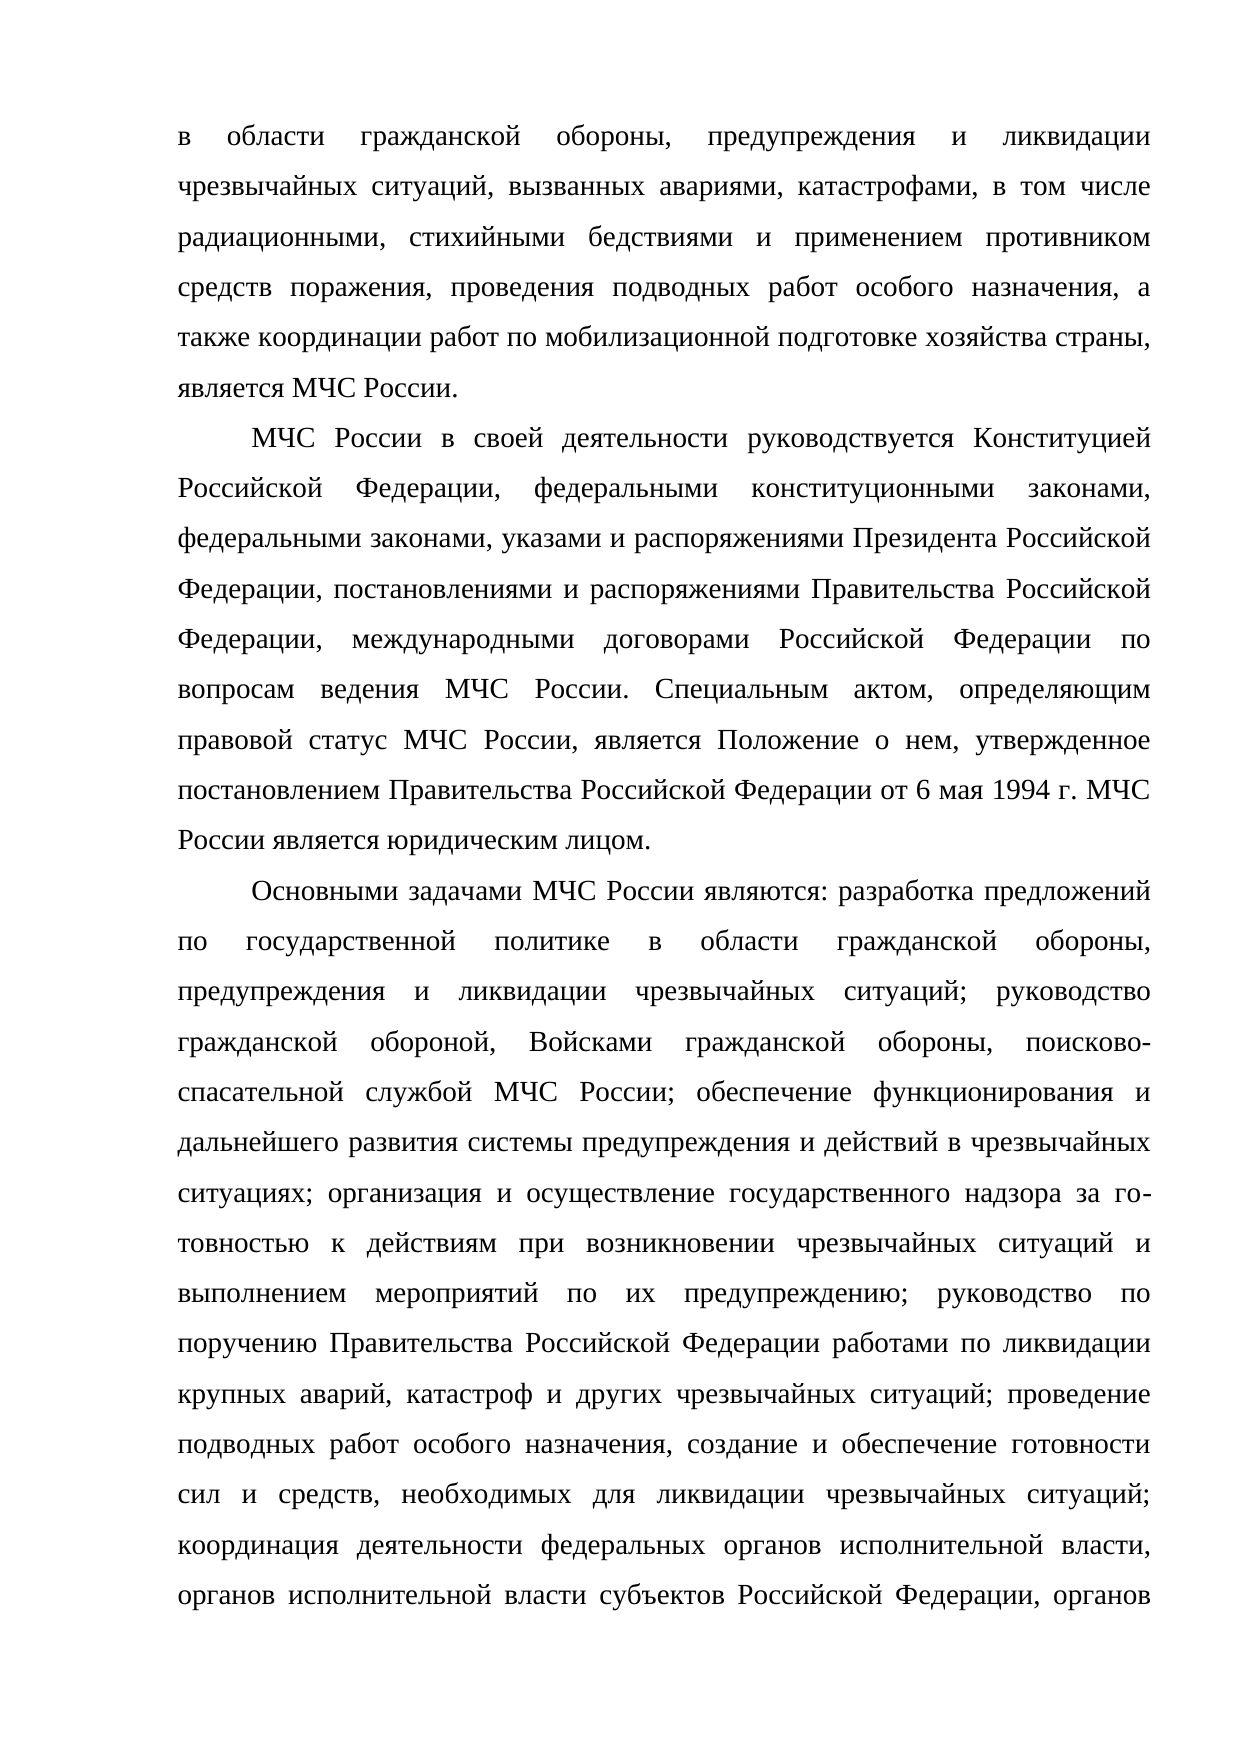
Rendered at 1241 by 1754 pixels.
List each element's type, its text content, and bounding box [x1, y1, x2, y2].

text МЧС России в своей деятельности руководствуется Конституцией Российской Федерации, федеральными конституционными законами, федеральными законами, указами и распоряжениями Президента Российской Федерации, постановлениями и распоряжениями Правительства Российской Федерации, международными договорами Российской Федерации по вопросам ведения МЧС России. Специальным актом, определяющим правовой статус МЧС России, является Положение о нем, утвержденное постановлением Правительства Российской Федерации от 6 мая 1994 г. МЧС России является юридическим лицом. [177, 420, 1152, 856]
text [177, 873, 1152, 1611]
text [177, 118, 1152, 403]
